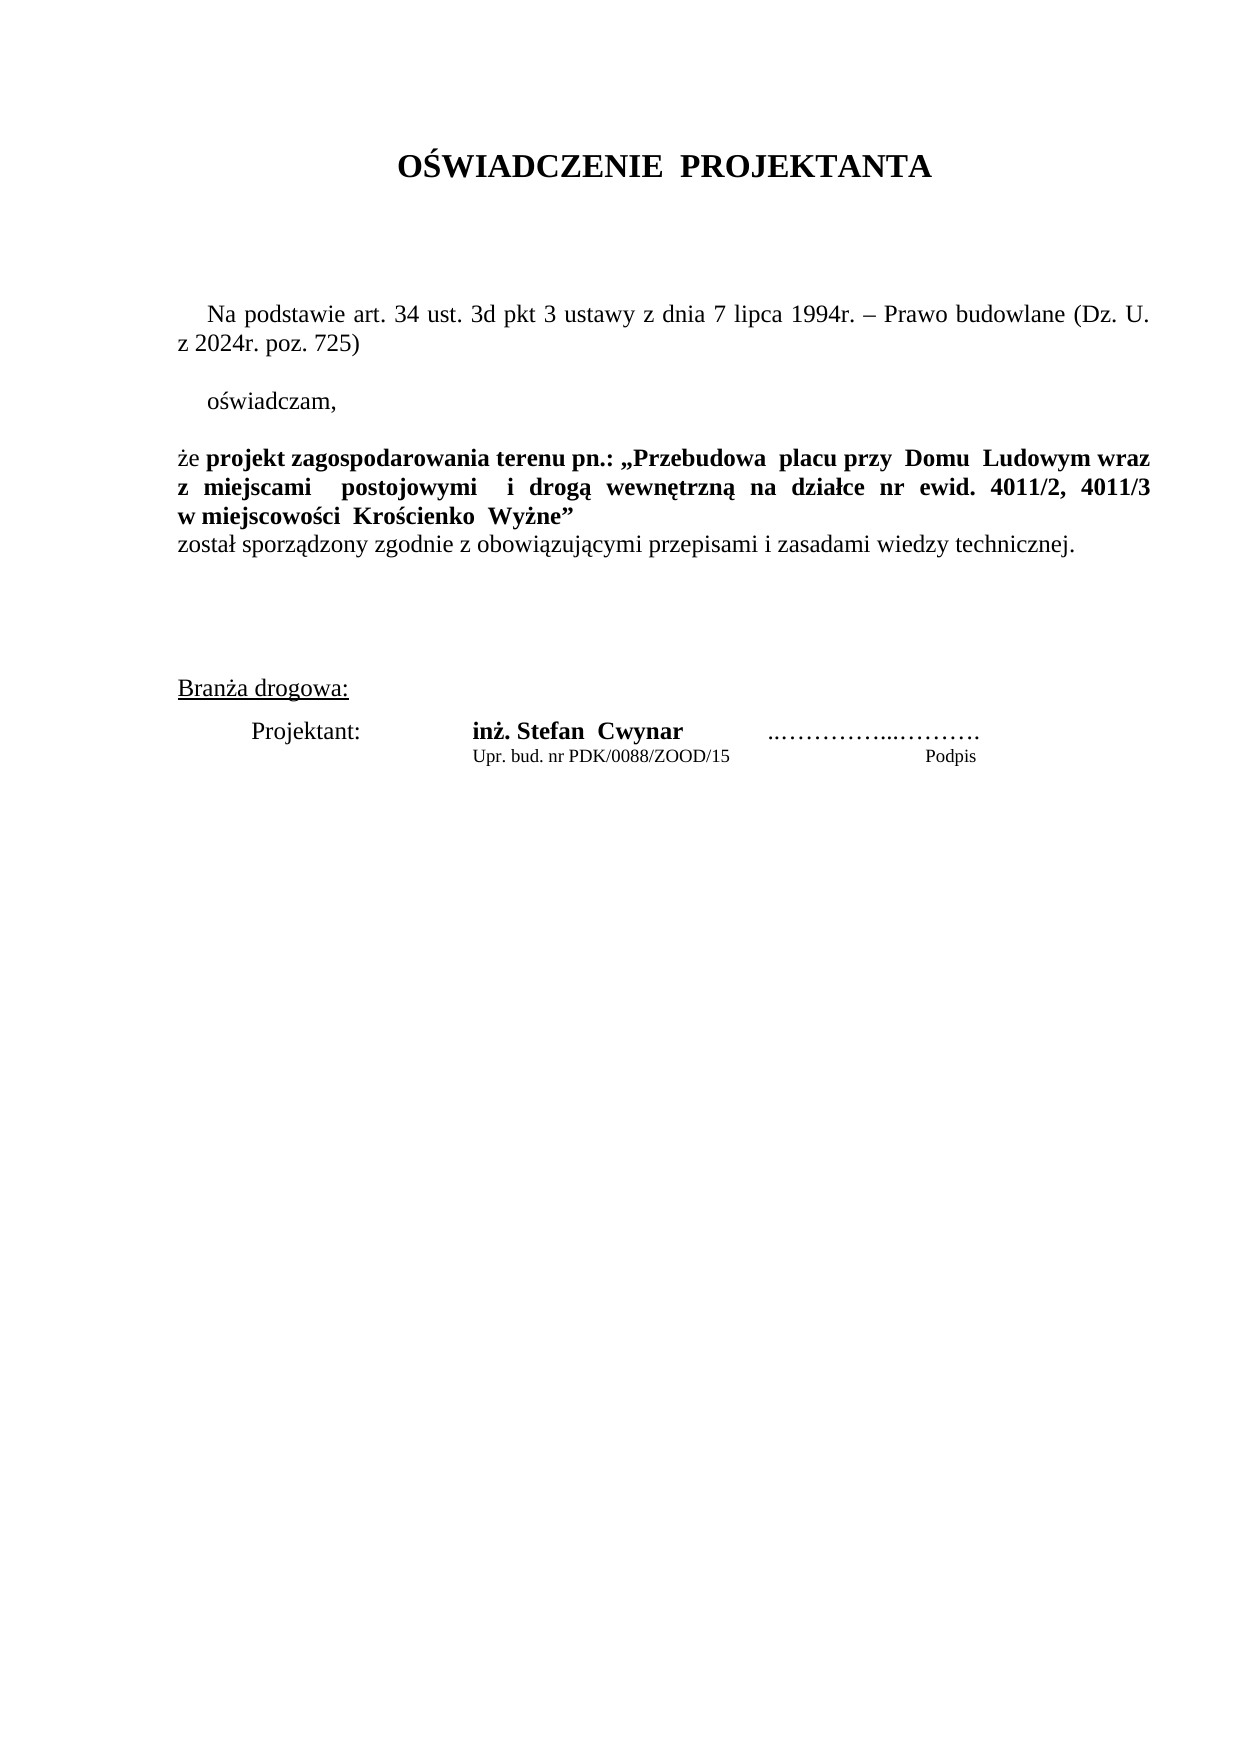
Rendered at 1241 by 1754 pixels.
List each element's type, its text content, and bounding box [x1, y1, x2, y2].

text że projekt zagospodarowania terenu pn.: „Przebudowa placu przy Domu Ludowym wraz z miejscami postojowymi i drogą wewnętrzną na działce nr ewid. 4011/2, 4011/3 w miejscowości Krościenko Wyżne” [177, 443, 1152, 529]
text Upr. bud. nr PDK/0088/ZOOD/15 Podpis [177, 745, 1152, 767]
text OŚWIADCZENIE PROJEKTANTA [177, 146, 1152, 184]
text Projektant: inż. Stefan Cwynar ..…………...………. [251, 716, 1152, 745]
text oświadczam, [177, 386, 1152, 414]
text Na podstawie art. 34 ust. 3d pkt 3 ustawy z dnia 7 lipca 1994r. – Prawo budowlane (Dz. U. z 2024r. poz. 725) [177, 299, 1152, 357]
text został sporządzony zgodnie z obowiązującymi przepisami i zasadami wiedzy technicznej. [177, 529, 1152, 558]
text Branża drogowa: [177, 673, 1152, 702]
